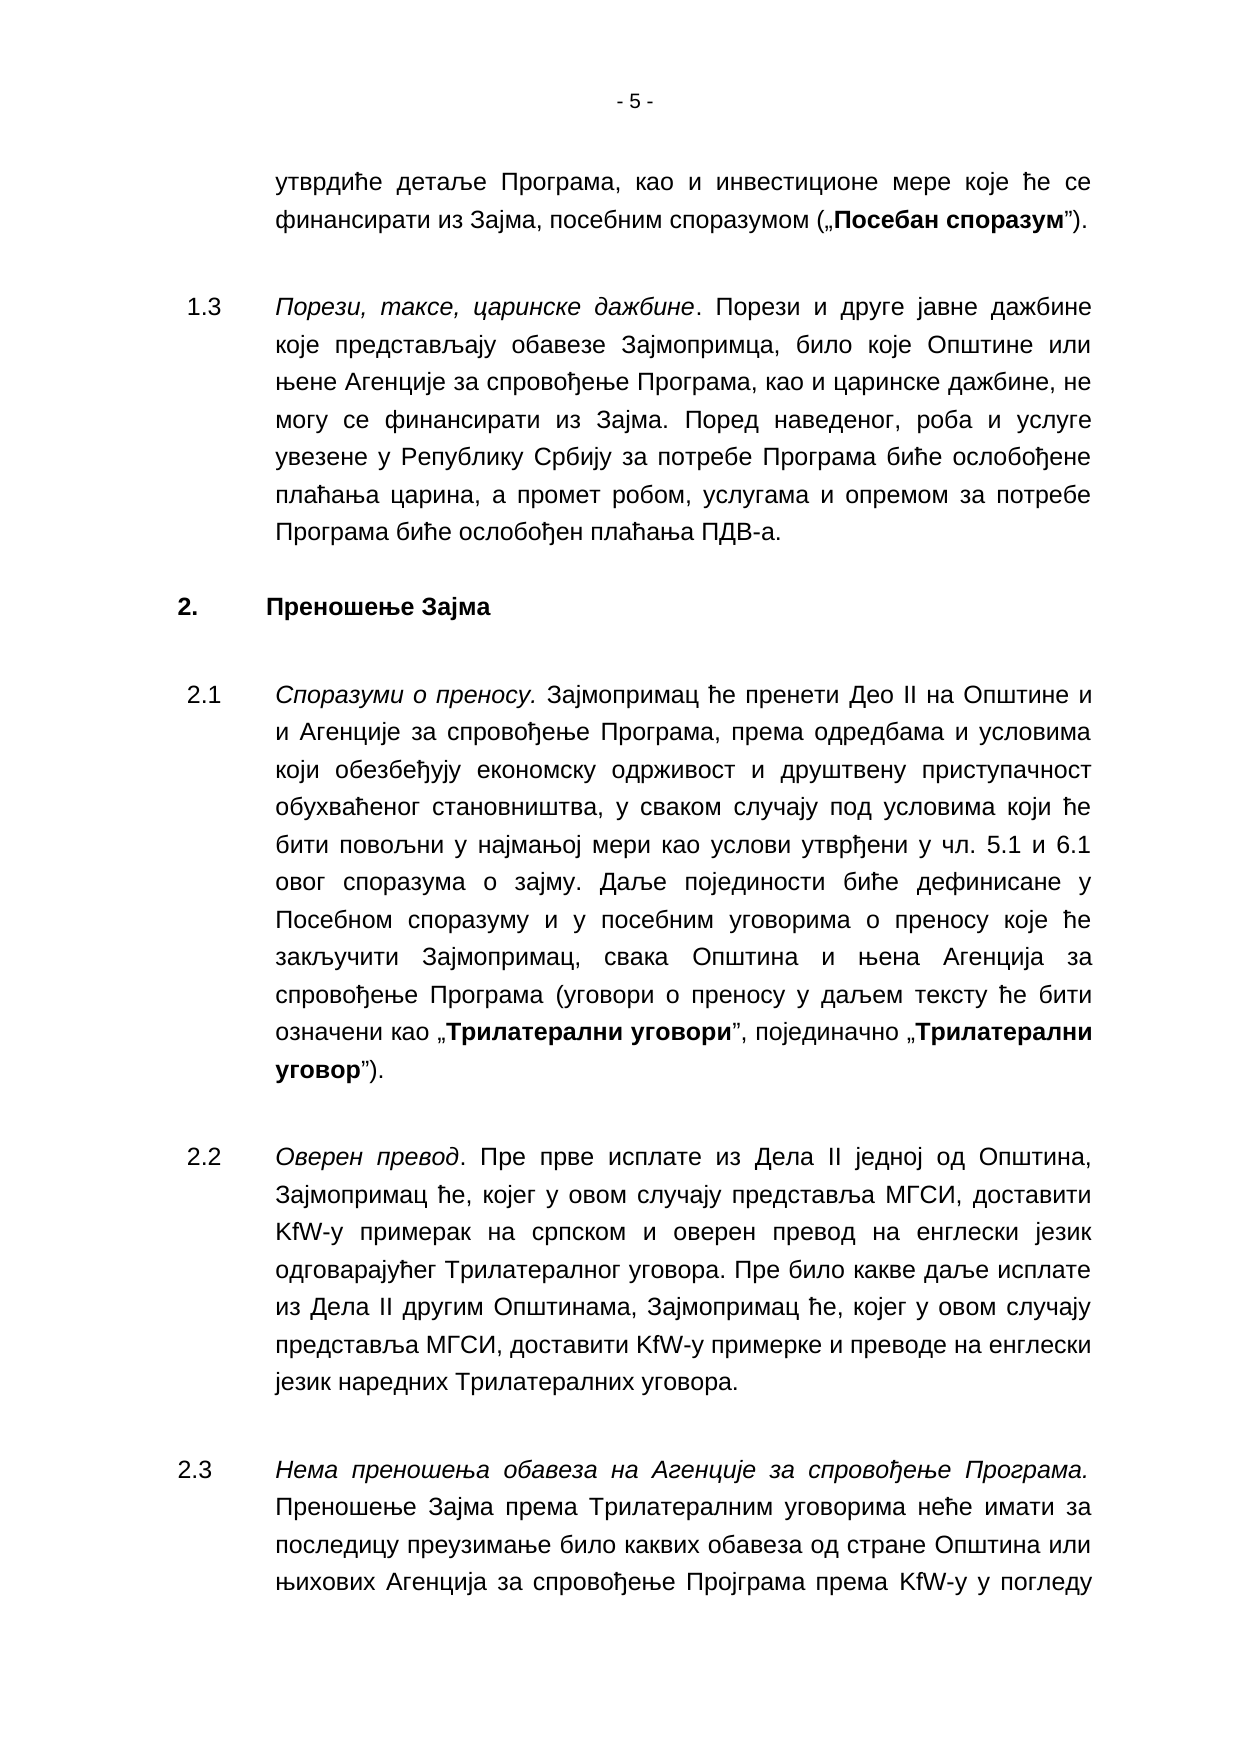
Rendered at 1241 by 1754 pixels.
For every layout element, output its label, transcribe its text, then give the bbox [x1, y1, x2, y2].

subtitle Оверен превод. Пре прве исплате из Дела II једној од Општина, Зајмопримац ће, којег у овом случају представља МГСИ, доставити KfW-у примерак на српском и оверен превод на енглески језик одговарајућег Трилатералног уговора. Пре било какве даље исплате из Дела II другим Општинама, Зајмопримац ће, којег у овом случају представља МГСИ, доставити KfW-у примерке и преводе на енглески језик наредних Трилатералних уговора. [187, 1136, 1092, 1398]
subtitle Споразуми о преносу. Зајмопримац ће пренети Део II на Општине и и Агенције за спровођење Програма, према одредбама и условима који обезбеђују економску одрживост и друштвену приступачност обухваћеног становништва, у сваком случају под условима који ће бити повољни у најмањој мери као услови утврђени у чл. 5.1 и 6.1 овог споразума о зајму. Даље појединости биће дефинисане у Посебном споразуму и у посебним уговорима о преносу које ће закључити Зајмопримац, свака Општина и њена Агенција за спровођење Програма (уговори о преносу у даљем тексту ће бити означени као „Трилатерални уговори”, појединачно „Трилатерални уговор”). [187, 673, 1092, 1086]
subtitle Порези, таксе, царинске дажбине. Порези и друге јавне дажбине које представљају обавезе Зајмопримца, било које Општине или њене Агенције за спровођење Програма, као и царинске дажбине, не могу се финансирати из Зајма. Поред наведеног, роба и услуге увезене у Републику Србију за потребе Програма биће ослобођене плаћања царина, а промет робом, услугама и опремом за потребе Програма биће ослобођен плаћања ПДВ-а. [187, 286, 1092, 548]
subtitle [177, 1448, 1092, 1598]
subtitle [187, 161, 1092, 236]
subtitle Преношење Зајма [177, 586, 1092, 623]
